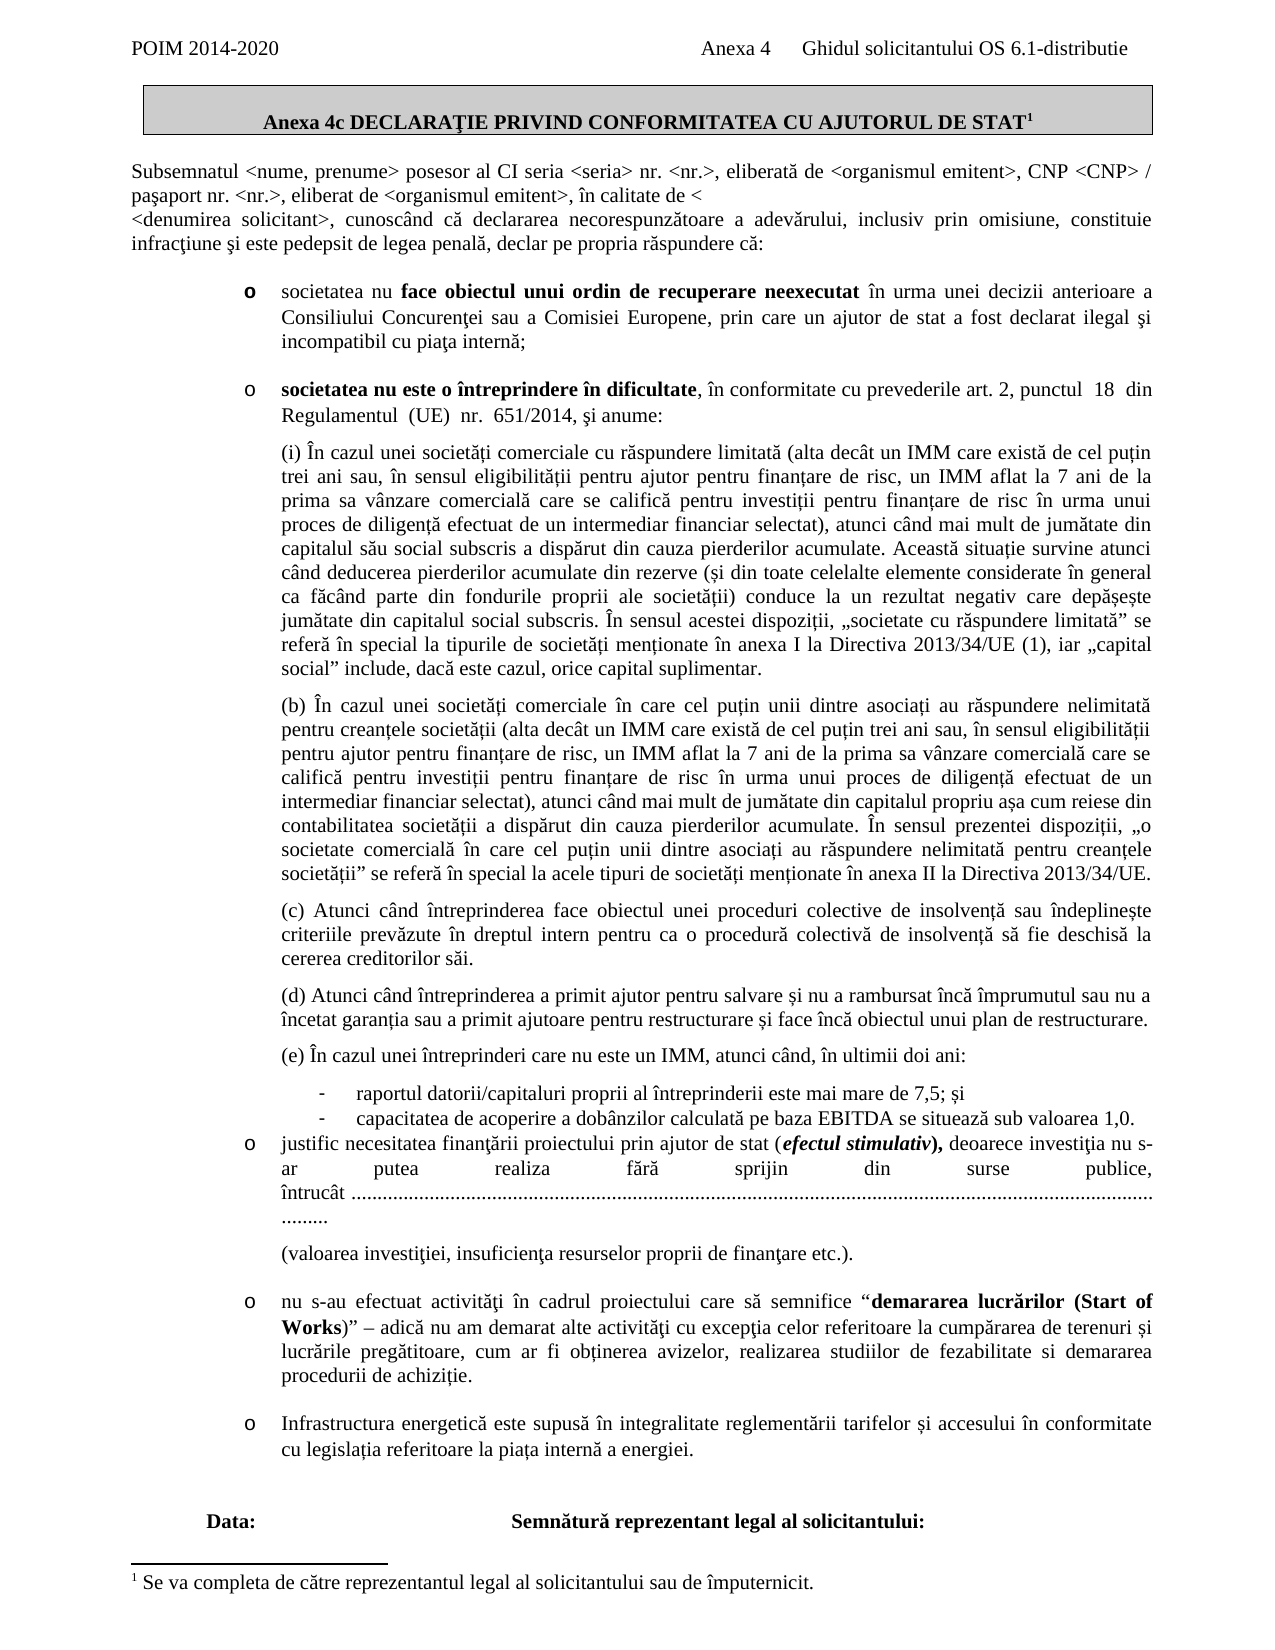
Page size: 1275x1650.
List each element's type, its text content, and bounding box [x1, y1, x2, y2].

text Subsemnatul <nume, prenume> posesor al CI seria <seria> nr. <nr.>, eliberată de <organismul emitent>, CNP <CNP> / paşaport nr. <nr.>, eliberat de <organismul emitent>, în calitate de < [131, 159, 1153, 207]
table_header Anexa 4c DECLARAŢIE PRIVIND CONFORMITATEA CU AJUTORUL DE STAT [144, 86, 1152, 134]
text (c) Atunci când întreprinderea face obiectul unei proceduri colective de insolvență sau îndeplinește criteriile prevăzute în dreptul intern pentru ca o procedură colectivă de insolvență să fie deschisă la cererea creditorilor săi. [281, 898, 1153, 970]
text (d) Atunci când întreprinderea a primit ajutor pentru salvare și nu a rambursat încă împrumutul sau nu a încetat garanția sau a primit ajutoare pentru restructurare și face încă obiectul unui plan de restructurare. [281, 982, 1153, 1031]
text (b) În cazul unei societăți comerciale în care cel puțin unii dintre asociați au răspundere nelimitată pentru creanțele societății (alta decât un IMM care există de cel puțin trei ani sau, în sensul eligibilității pentru ajutor pentru finanțare de risc, un IMM aflat la 7 ani de la prima sa vânzare comercială care se califică pentru investiții pentru finanțare de risc în urma unui proces de diligență efectuat de un intermediar financiar selectat), atunci când mai mult de jumătate din capitalul propriu așa cum reiese din contabilitatea societății a dispărut din cauza pierderilor acumulate. În sensul prezentei dispoziții, „o societate comercială în care cel puțin unii dintre asociați au răspundere nelimitată pentru creanțele societății” se referă în special la acele tipuri de societăți menționate în anexa II la Directiva 2013/34/UE. [281, 693, 1153, 885]
list capacitatea de acoperire a dobânzilor calculată pe baza EBITDA se situează sub valoarea 1,0. [319, 1105, 1153, 1131]
text (e) În cazul unei întreprinderi care nu este un IMM, atunci când, în ultimii doi ani: [281, 1043, 1153, 1067]
list justific necesitatea finanţării proiectului prin ajutor de stat (efectul stimulativ), deoarece investiţia nu s-ar putea realiza fără sprijin din surse publice, întrucât ................................................................................................................................................................... [244, 1131, 1153, 1228]
list raportul datorii/capitaluri proprii al întreprinderii este mai mare de 7,5; și [319, 1080, 1153, 1105]
list societatea nu face obiectul unui ordin de recuperare neexecutat în urma unei decizii anterioare a Consiliului Concurenţei sau a Comisiei Europene, prin care un ajutor de stat a fost declarat ilegal şi incompatibil cu piaţa internă; [244, 279, 1153, 353]
text (i) În cazul unei societăți comerciale cu răspundere limitată (alta decât un IMM care există de cel puțin trei ani sau, în sensul eligibilității pentru ajutor pentru finanțare de risc, un IMM aflat la 7 ani de la prima sa vânzare comercială care se califică pentru investiții pentru finanțare de risc în urma unui proces de diligență efectuat de un intermediar financiar selectat), atunci când mai mult de jumătate din capitalul său social subscris a dispărut din cauza pierderilor acumulate. Această situație survine atunci când deducerea pierderilor acumulate din rezerve (și din toate celelalte elemente considerate în general ca făcând parte din fondurile proprii ale societății) conduce la un rezultat negativ care depășește jumătate din capitalul social subscris. În sensul acestei dispoziții, „societate cu răspundere limitată” se referă în special la tipurile de societăți menționate în anexa I la Directiva 2013/34/UE (1), iar „capital social” include, dacă este cazul, orice capital suplimentar. [281, 440, 1153, 680]
text <denumirea solicitant>, cunoscând că declararea necorespunzătoare a adevǎrului, inclusiv prin omisiune, constituie infracţiune şi este pedepsit de legea penală, declar pe propria răspundere că: [131, 207, 1153, 255]
list nu s-au efectuat activităţi în cadrul proiectului care să semnifice “demararea lucrărilor (Start of Works)” – adică nu am demarat alte activităţi cu excepţia celor referitoare la cumpărarea de terenuri și lucrările pregătitoare, cum ar fi obținerea avizelor, realizarea studiilor de fezabilitate si demararea procedurii de achiziție. [244, 1289, 1153, 1387]
list societatea nu este o întreprindere în dificultate, în conformitate cu prevederile art. 2, punctul 18 din Regulamentul (UE) nr. 651/2014, şi anume: [244, 377, 1153, 427]
text Data: Semnăturǎ reprezentant legal al solicitantului: [131, 1509, 1153, 1533]
text (valoarea investiţiei, insuficienţa resurselor proprii de finanţare etc.). [281, 1241, 1153, 1265]
list Infrastructura energetică este supusă în integralitate reglementării tarifelor și accesului în conformitate cu legislația referitoare la piața internă a energiei. [244, 1411, 1153, 1461]
